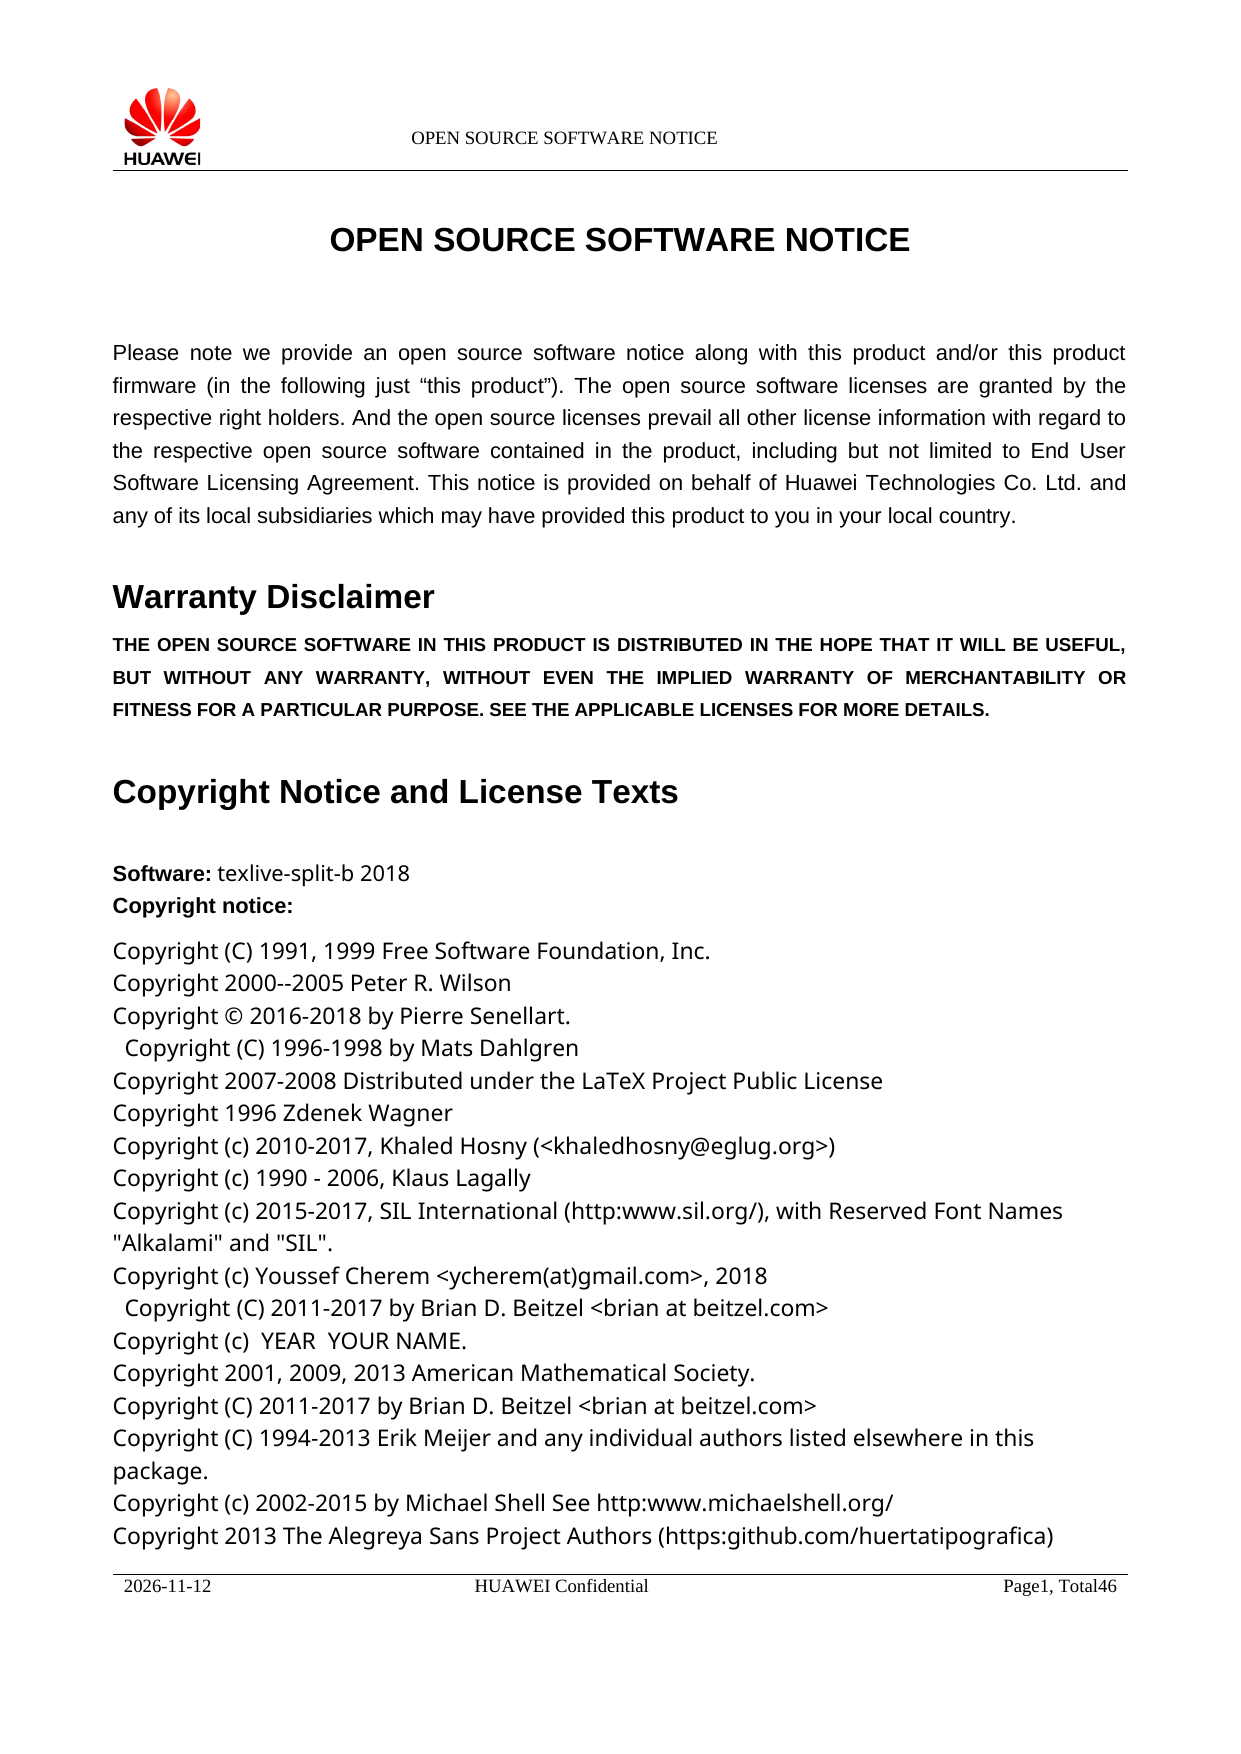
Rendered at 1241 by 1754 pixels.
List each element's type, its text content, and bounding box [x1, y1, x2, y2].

text Copyright (c) 2010-2017, Khaled Hosny (<khaledhosny@eglug.org>) [112, 1129, 1128, 1161]
text Copyright (C) 1991, 1999 Free Software Foundation, Inc. [112, 934, 1128, 966]
text Please note we provide an open source software notice along with this product and/or this product firmware (in the following just “this product”). The open source software licenses are granted by the respective right holders. And the open source licenses prevail all other license information with regard to the respective open source software contained in the product, including but not limited to End User Software Licensing Agreement. This notice is provided on behalf of Huawei Technologies Co. Ltd. and any of its local subsidiaries which may have provided this product to you in your local country. [112, 336, 1128, 531]
text OPEN SOURCE SOFTWARE NOTICE [112, 206, 1128, 271]
title Software: texlive-split-b 2018 [112, 856, 1128, 889]
text Copyright (C) 2011-2017 by Brian D. Beitzel <brian at beitzel.com> [112, 1389, 1128, 1421]
text Copyright (C) 2011-2017 by Brian D. Beitzel <brian at beitzel.com> [112, 1291, 1128, 1324]
text Copyright (c) YEAR YOUR NAME. [112, 1324, 1128, 1356]
text Copyright 1996 Zdenek Wagner [112, 1096, 1128, 1129]
text Warranty Disclaimer [112, 564, 1128, 629]
text Copyright (C) 1994-2013 Erik Meijer and any individual authors listed elsewhere in this package. [112, 1421, 1128, 1486]
text Copyright (c) 2015-2017, SIL International (http:www.sil.org/), with Reserved Font Names "Alkalami" and "SIL". [112, 1194, 1128, 1259]
picture [124, 88, 201, 165]
text Copyright 2013 The Alegreya Sans Project Authors (https:github.com/huertatipografica) [112, 1519, 1128, 1551]
text Copyright (c) 2002-2015 by Michael Shell See http:www.michaelshell.org/ [112, 1486, 1128, 1519]
text Copyright (c) Youssef Cherem <ycherem(at)gmail.com>, 2018 [112, 1259, 1128, 1291]
text Copyright notice: [112, 889, 1128, 921]
text The open source software in this product is distributed in the hope that it will be useful, but WITHOUT ANY WARRANTY, without even the implied warranty of MERCHANTABILITY or FITNESS FOR A PARTICULAR PURPOSE. See the applicable licenses for more details. [112, 629, 1128, 726]
text Copyright (c) 1990 - 2006, Klaus Lagally [112, 1161, 1128, 1194]
text Copyright Notice and License Texts [112, 759, 1128, 824]
text Copyright 2001, 2009, 2013 American Mathematical Society. [112, 1356, 1128, 1389]
text Copyright 2007-2008 Distributed under the LaTeX Project Public License [112, 1064, 1128, 1096]
text Copyright 2000--2005 Peter R. Wilson [112, 966, 1128, 999]
text Copyright (C) 1996-1998 by Mats Dahlgren [112, 1031, 1128, 1064]
text Copyright © 2016-2018 by Pierre Senellart. [112, 999, 1128, 1031]
